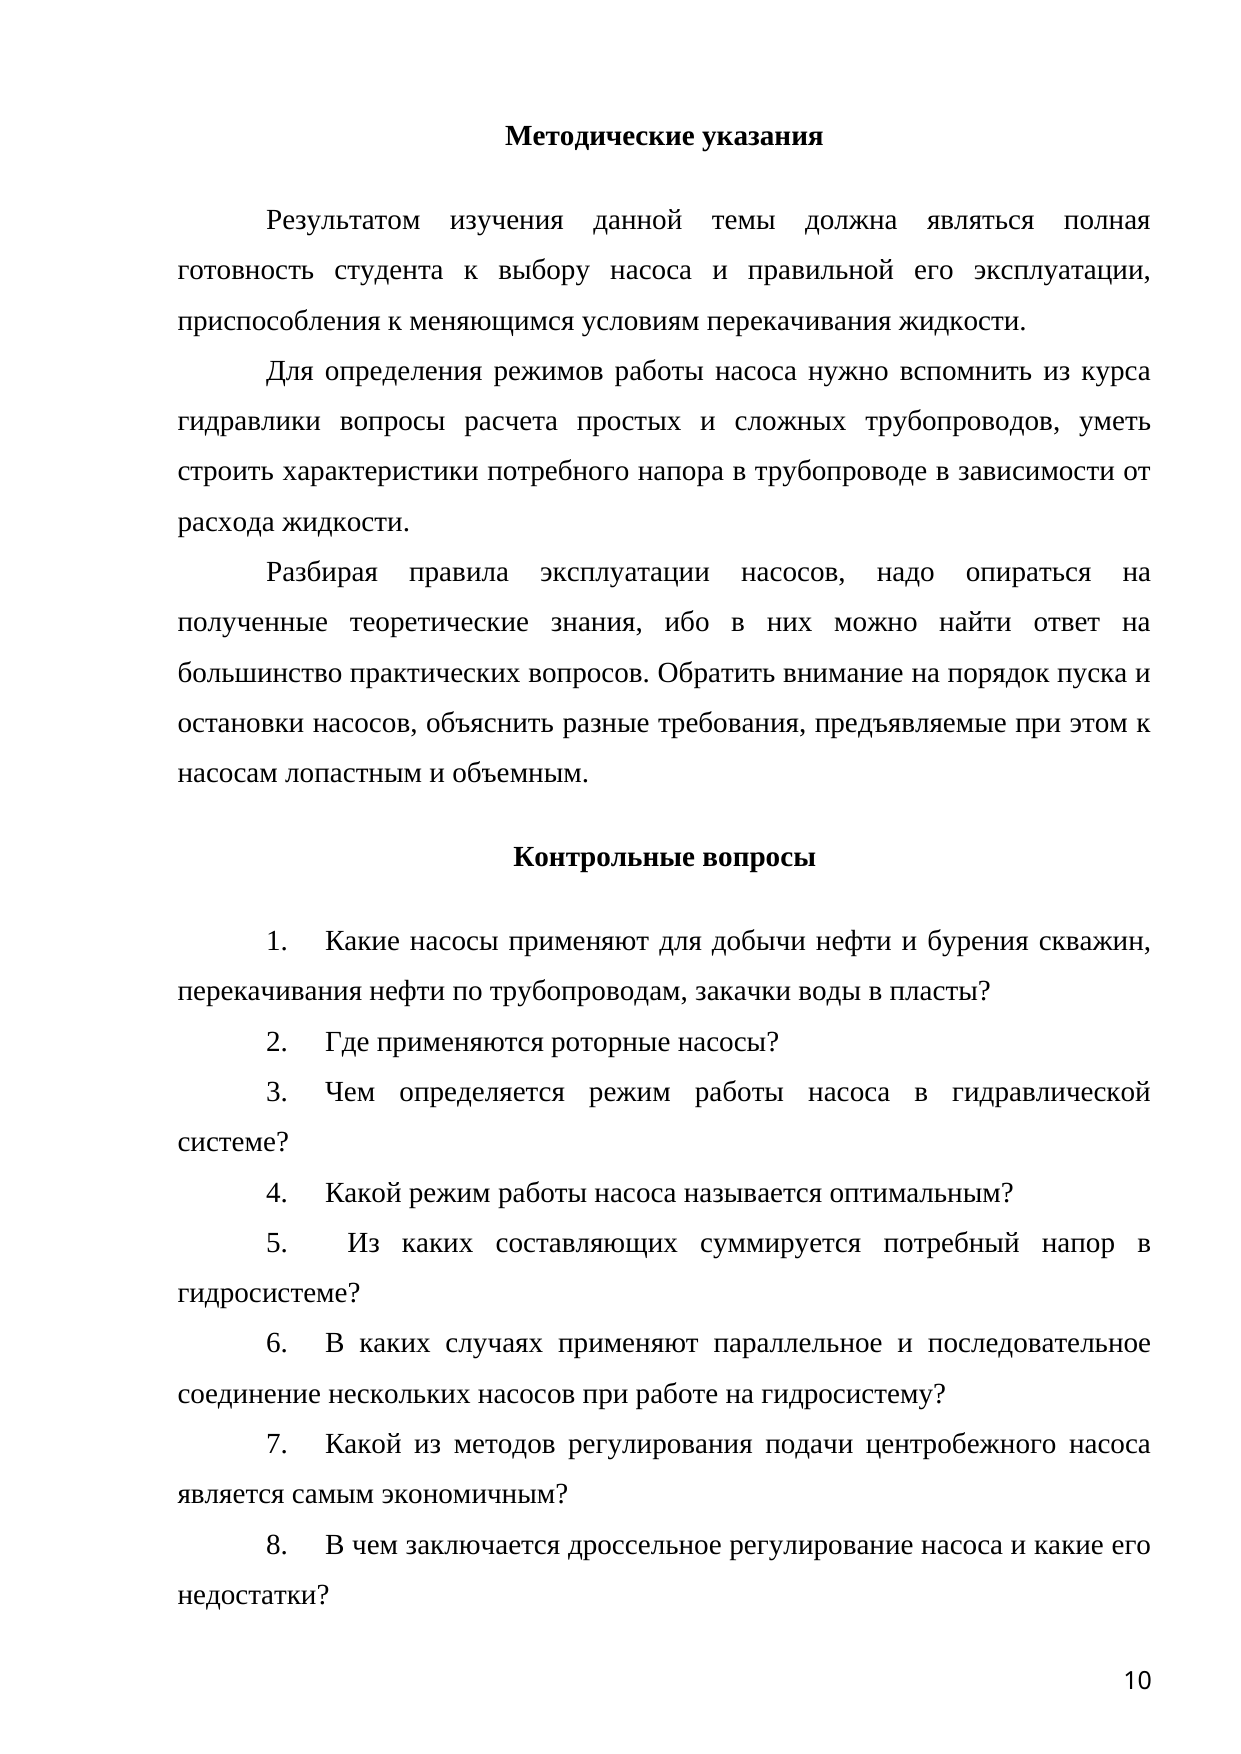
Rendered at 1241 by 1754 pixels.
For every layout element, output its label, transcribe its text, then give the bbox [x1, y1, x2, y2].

list Чем определяется режим работы насоса в гидравлической системе? [177, 1074, 1152, 1158]
list Из каких составляющих суммируется потребный напор в гидросистеме? [177, 1225, 1152, 1309]
text Результатом изучения данной темы должна являться полная готовность студента к выбору насоса и правильной его эксплуатации, приспособления к меняющимся условиям перекачивания жидкости. [177, 202, 1152, 336]
list Где применяются роторные насосы? [177, 1024, 1152, 1057]
list В чем заключается дроссельное регулирование насоса и какие его недостатки? [177, 1527, 1152, 1611]
text Разбирая правила эксплуатации насосов, надо опираться на полученные теоретические знания, ибо в них можно найти ответ на большинство практических вопросов. Обратить внимание на порядок пуска и остановки насосов, объяснить разные требования, предъявляемые при этом к насосам лопастным и объемным. [177, 554, 1152, 789]
list Какой из методов регулирования подачи центробежного насоса является самым экономичным? [177, 1426, 1152, 1510]
list Какой режим работы насоса называется оптимальным? [177, 1175, 1152, 1208]
text Для определения режимов работы насоса нужно вспомнить из курса гидравлики вопросы расчета простых и сложных трубопроводов, уметь строить характеристики потребного напора в трубопроводе в зависимости от расхода жидкости. [177, 353, 1152, 537]
list В каких случаях применяют параллельное и последовательное соединение нескольких насосов при работе на гидросистему? [177, 1326, 1152, 1409]
text Методические указания [177, 118, 1152, 152]
list Какие насосы применяют для добычи нефти и бурения скважин, перекачивания нефти по трубопроводам, закачки воды в пласты? [177, 923, 1152, 1007]
text Контрольные вопросы [177, 839, 1152, 873]
